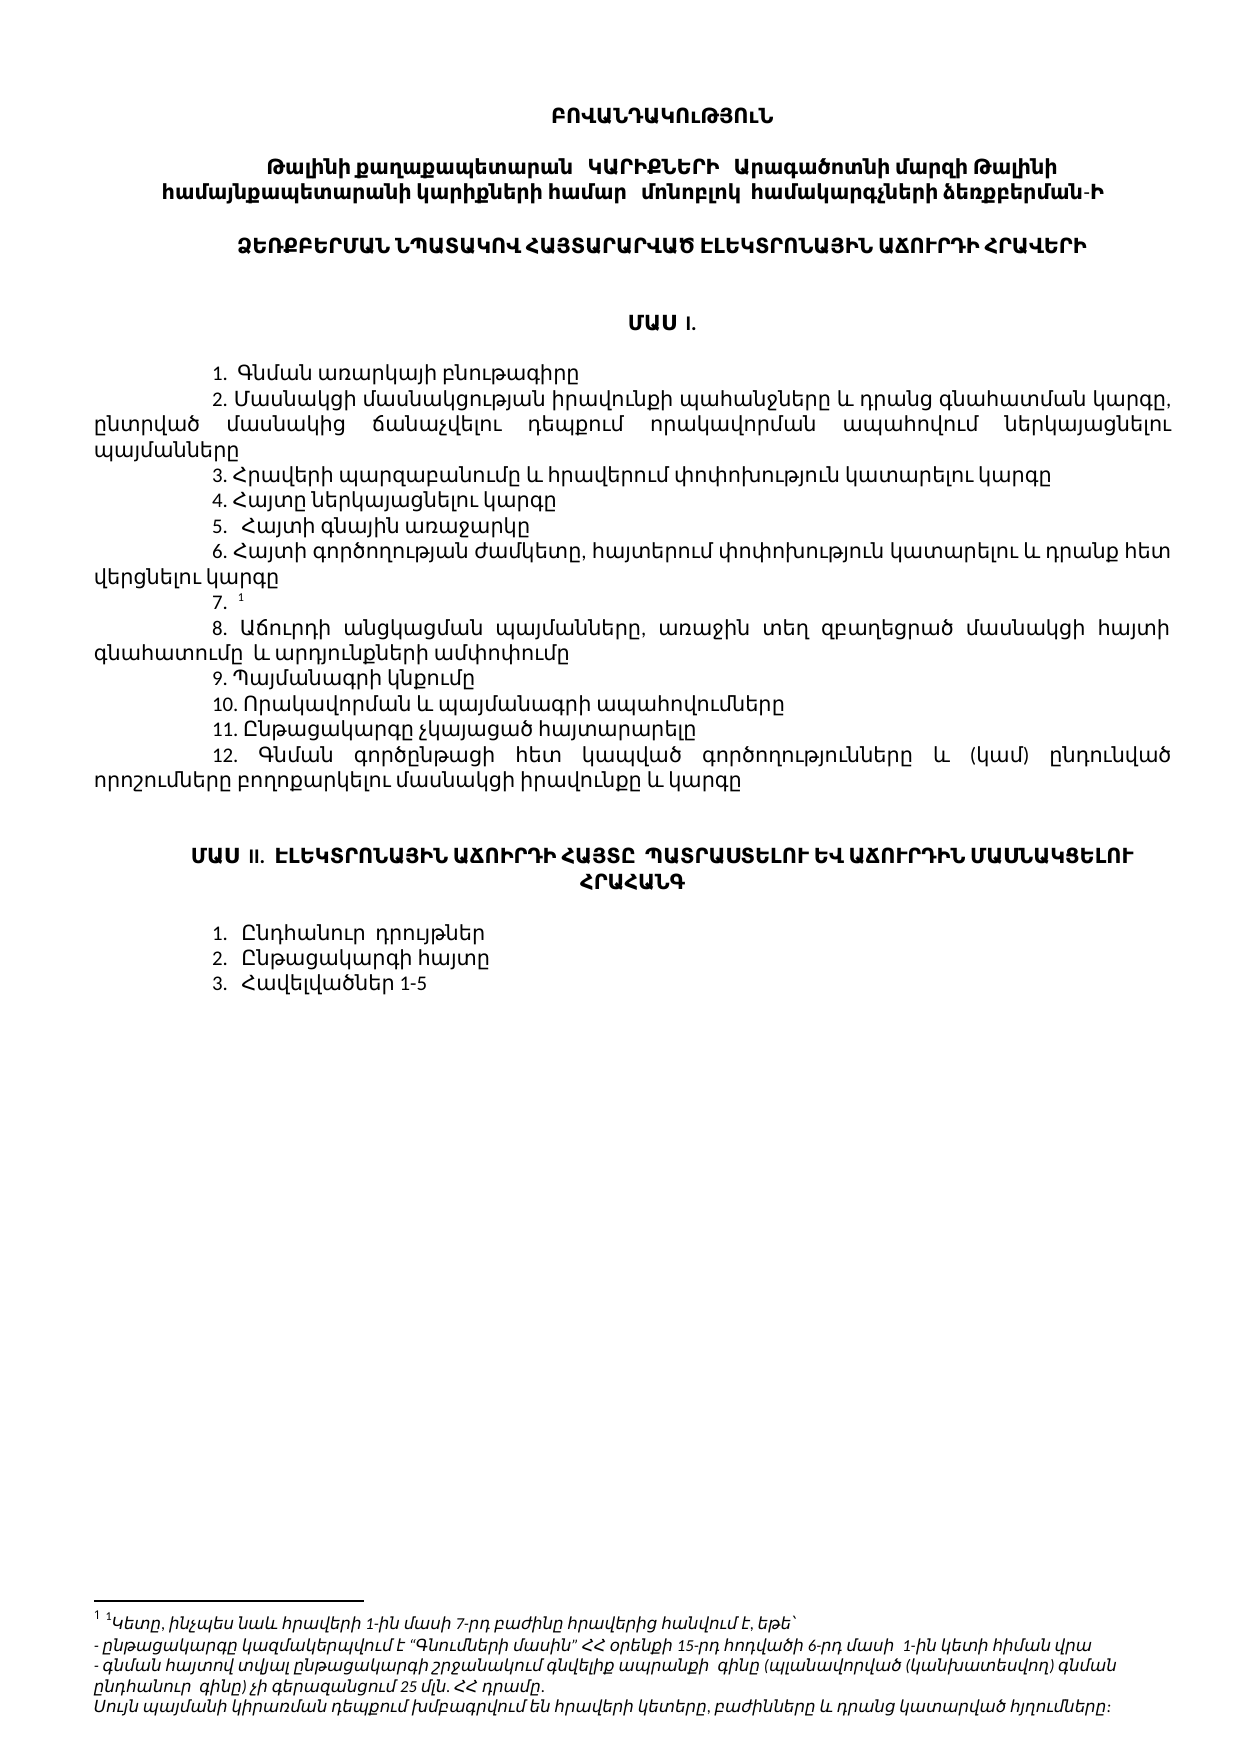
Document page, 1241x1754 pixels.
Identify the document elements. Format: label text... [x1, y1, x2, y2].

text 9. Պայմանագրի կնքումը [94, 666, 1171, 691]
text 12. Գնման գործընթացի հետ կապված գործողությունները և (կամ) ընդունված որոշումները բողոքարկելու մասնակցի իրավունքը և կարգը [94, 742, 1171, 793]
text 1. Գնման առարկայի բնութագիրը [94, 361, 1171, 386]
text ՄԱՍ II. ԷԼԵԿՏՐՈՆԱՅԻՆ ԱՃՈԻՐԴԻ ՀԱՅՏԸ ՊԱՏՐԱՍՏԵԼՈՒ ԵՎ ԱՃՈՒՐԴԻՆ ՄԱՍՆԱԿՑԵԼՈՒ ՀՐԱՀԱՆԳ [94, 843, 1171, 894]
text ՄԱՍ I. [94, 310, 1171, 335]
text 4. Հայտը ներկայացնելու կարգը [94, 488, 1171, 513]
text Թալինի քաղաքապետարան ԿԱՐԻՔՆԵՐԻ Արագածոտնի մարզի Թալինի համայնքապետարանի կարիքների համար մոնոբլոկ համակարգչների ձեռքբերման-Ի [94, 154, 1171, 205]
text ՁԵՌՔԲԵՐՄԱՆ ՆՊԱՏԱԿՈՎ ՀԱՅՏԱՐԱՐՎԱԾ ԷԼԵԿՏՐՈՆԱՅԻՆ ԱՃՈՒՐԴԻ ՀՐԱՎԵՐԻ [94, 233, 1171, 259]
text 7. 1 [94, 589, 1171, 615]
text 2. Ընթացակարգի հայտը [94, 945, 1171, 971]
text 8. Աճուրդի անցկացման պայմանները, առաջին տեղ զբաղեցրած մասնակցի հայտի գնահատումը և արդյունքների ամփոփումը [94, 615, 1171, 666]
text 10. Որակավորման և պայմանագրի ապահովումները [94, 691, 1171, 716]
text 5. Հայտի գնային առաջարկը [94, 513, 1171, 538]
text ԲՈՎԱՆԴԱԿՈւԹՅՈւՆ [94, 103, 1171, 128]
text 3. Հրավերի պարզաբանումը և հրավերում փոփոխություն կատարելու կարգը [94, 462, 1171, 488]
text 6. Հայտի գործողության ժամկետը, հայտերում փոփոխություն կատարելու և դրանք հետ վերցնելու կարգը [94, 538, 1171, 589]
text 3. Հավելվածներ 1-5 [94, 971, 1171, 996]
text 1. Ընդհանուր դրույթներ [94, 920, 1171, 945]
text 11. Ընթացակարգը չկայացած հայտարարելը [94, 716, 1171, 742]
text 2. Մասնակցի մասնակցության իրավունքի պահանջները և դրանց գնահատման կարգը, ընտրված մասնակից ճանաչվելու դեպքում որակավորման ապահովում ներկայացնելու պայմանները [94, 386, 1171, 462]
